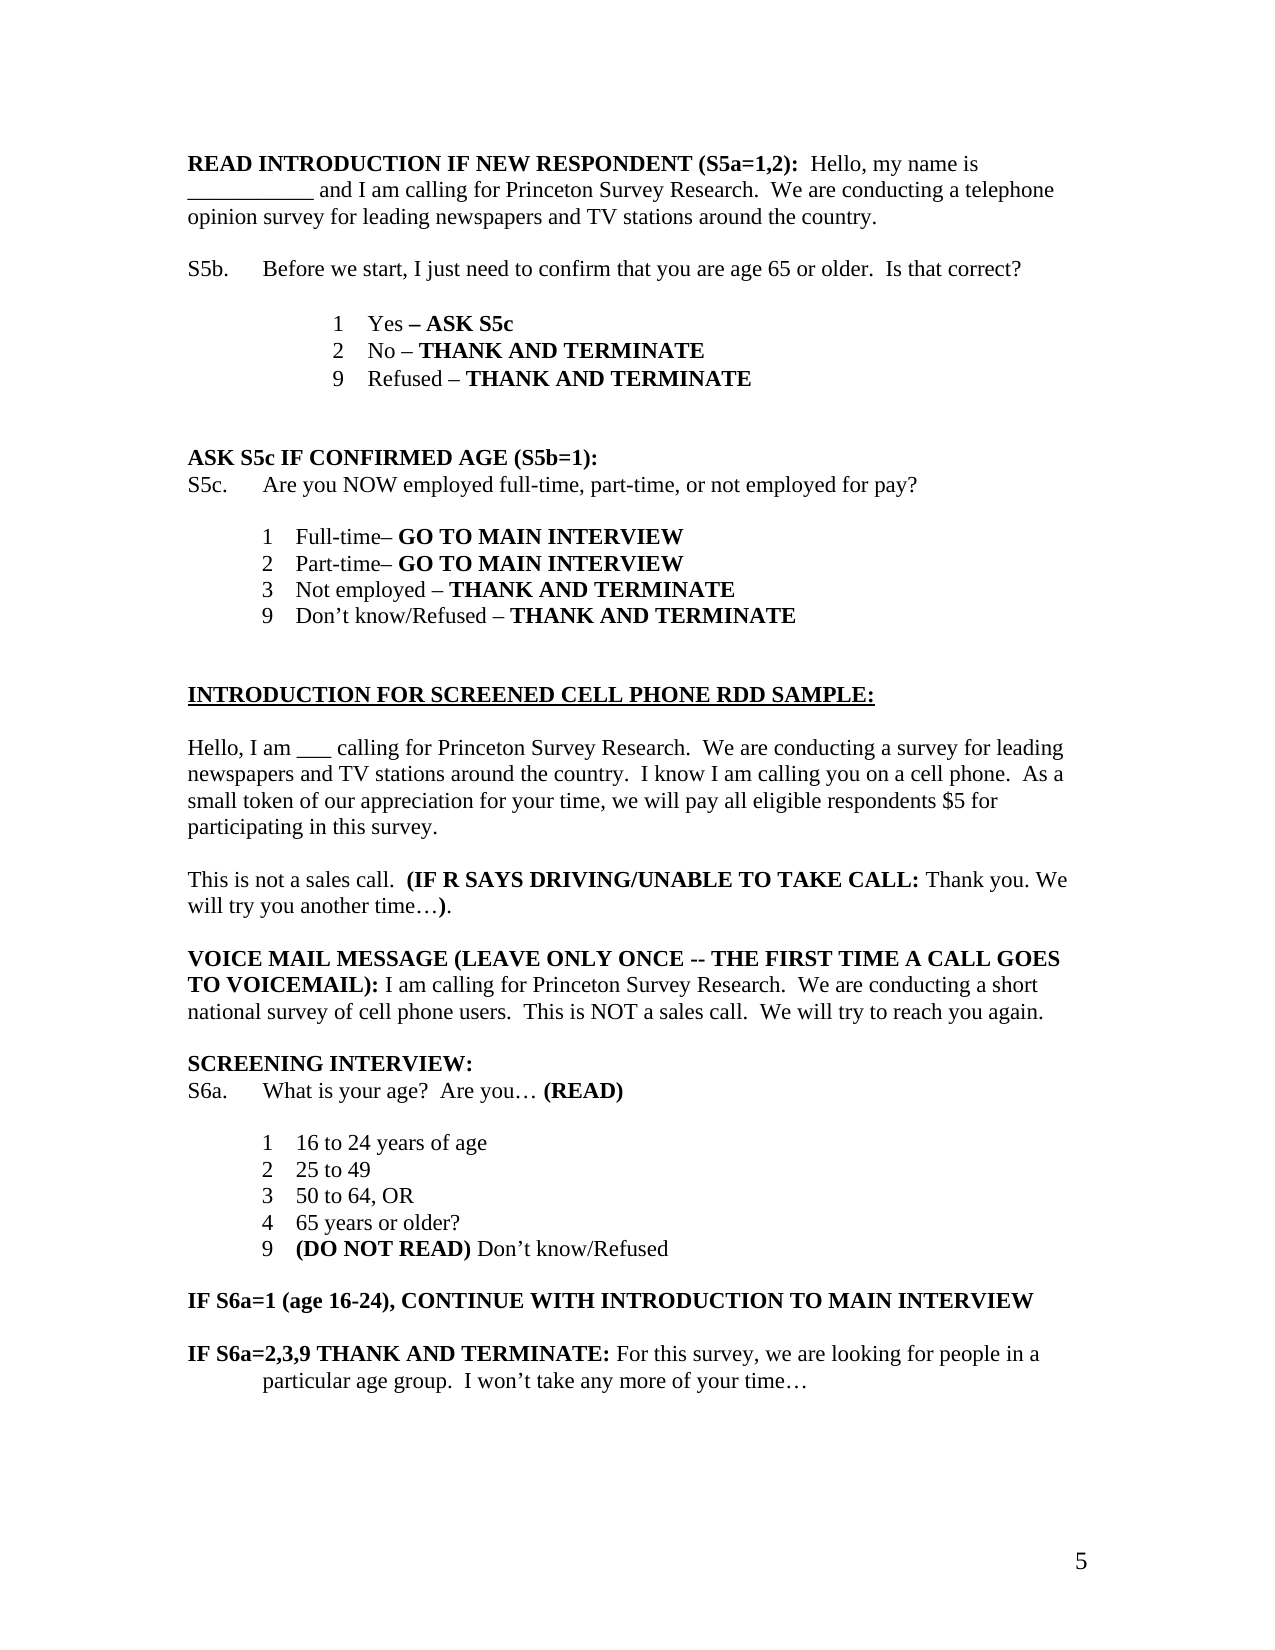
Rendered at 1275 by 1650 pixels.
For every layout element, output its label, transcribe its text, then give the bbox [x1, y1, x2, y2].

table_cell Don’t know/Refused – THANK AND TERMINATE [284, 603, 1099, 629]
table_cell 25 to 49 [284, 1156, 1099, 1182]
table_cell 9 [262, 364, 356, 392]
table_header 16 to 24 years of age [284, 1130, 1099, 1156]
table_cell 9 [188, 1235, 284, 1261]
table_cell No – THANK AND TERMINATE [356, 336, 1181, 364]
table_header Full-time– GO TO MAIN INTERVIEW [284, 523, 1099, 550]
table_cell (DO NOT READ) Don’t know/Refused [284, 1235, 1099, 1261]
table_cell 3 [188, 1182, 284, 1208]
text Hello, I am ___ calling for Princeton Survey Research. We are conducting a survey for leading newspapers and TV stations around the country. I know I am calling you on a cell phone. As a small token of our appreciation for your time, we will pay all eligible respondents $5 for participating in this survey. [187, 734, 1087, 839]
table_cell 2 [262, 336, 356, 364]
table_header 1 [188, 523, 284, 550]
table_cell 2 [188, 1156, 284, 1182]
table_cell 4 [188, 1209, 284, 1235]
table_cell Not employed – THANK AND TERMINATE [284, 576, 1099, 602]
text ASK S5c IF CONFIRMED AGE (S5b=1): [187, 444, 1087, 471]
text S5b. Before we start, I just need to confirm that you are age 65 or older. Is that correct? [187, 255, 1087, 282]
table_cell Part-time– GO TO MAIN INTERVIEW [284, 550, 1099, 576]
text S6a. What is your age? Are you… (READ) [187, 1077, 1087, 1103]
text IF S6a=1 (age 16-24), CONTINUE WITH INTRODUCTION TO MAIN INTERVIEW [187, 1288, 1087, 1314]
table_cell 2 [188, 550, 284, 576]
table_header 1 [188, 1130, 284, 1156]
text S5c. Are you NOW employed full-time, part-time, or not employed for pay? [187, 471, 1087, 497]
table_header 1 [262, 308, 356, 336]
table_header Yes – ASK S5c [356, 308, 1181, 336]
table_cell 9 [188, 603, 284, 629]
table_cell 3 [188, 576, 284, 602]
text READ INTRODUCTION IF NEW RESPONDENT (S5a=1,2): Hello, my name is ___________ and I am calling for Princeton Survey Research. We are conducting a telephone opinion survey for leading newspapers and TV stations around the country. [187, 150, 1087, 229]
table_cell 50 to 64, OR [284, 1182, 1099, 1208]
text VOICE MAIL MESSAGE (LEAVE ONLY ONCE -- THE FIRST TIME A CALL GOES TO VOICEMAIL): I am calling for Princeton Survey Research. We are conducting a short national survey of cell phone users. This is NOT a sales call. We will try to reach you again. [187, 945, 1087, 1024]
text INTRODUCTION FOR SCREENED CELL PHONE RDD SAMPLE: [187, 681, 1087, 708]
text This is not a sales call. (IF R SAYS DRIVING/UNABLE TO TAKE CALL: Thank you. We will try you another time…). [187, 866, 1087, 919]
text SCREENING INTERVIEW: [187, 1050, 1087, 1077]
table_cell 65 years or older? [284, 1209, 1099, 1235]
table_cell Refused – THANK AND TERMINATE [356, 364, 1181, 392]
text IF S6a=2,3,9 THANK AND TERMINATE: For this survey, we are looking for people in a particular age group. I won’t take any more of your time… [187, 1340, 1087, 1393]
